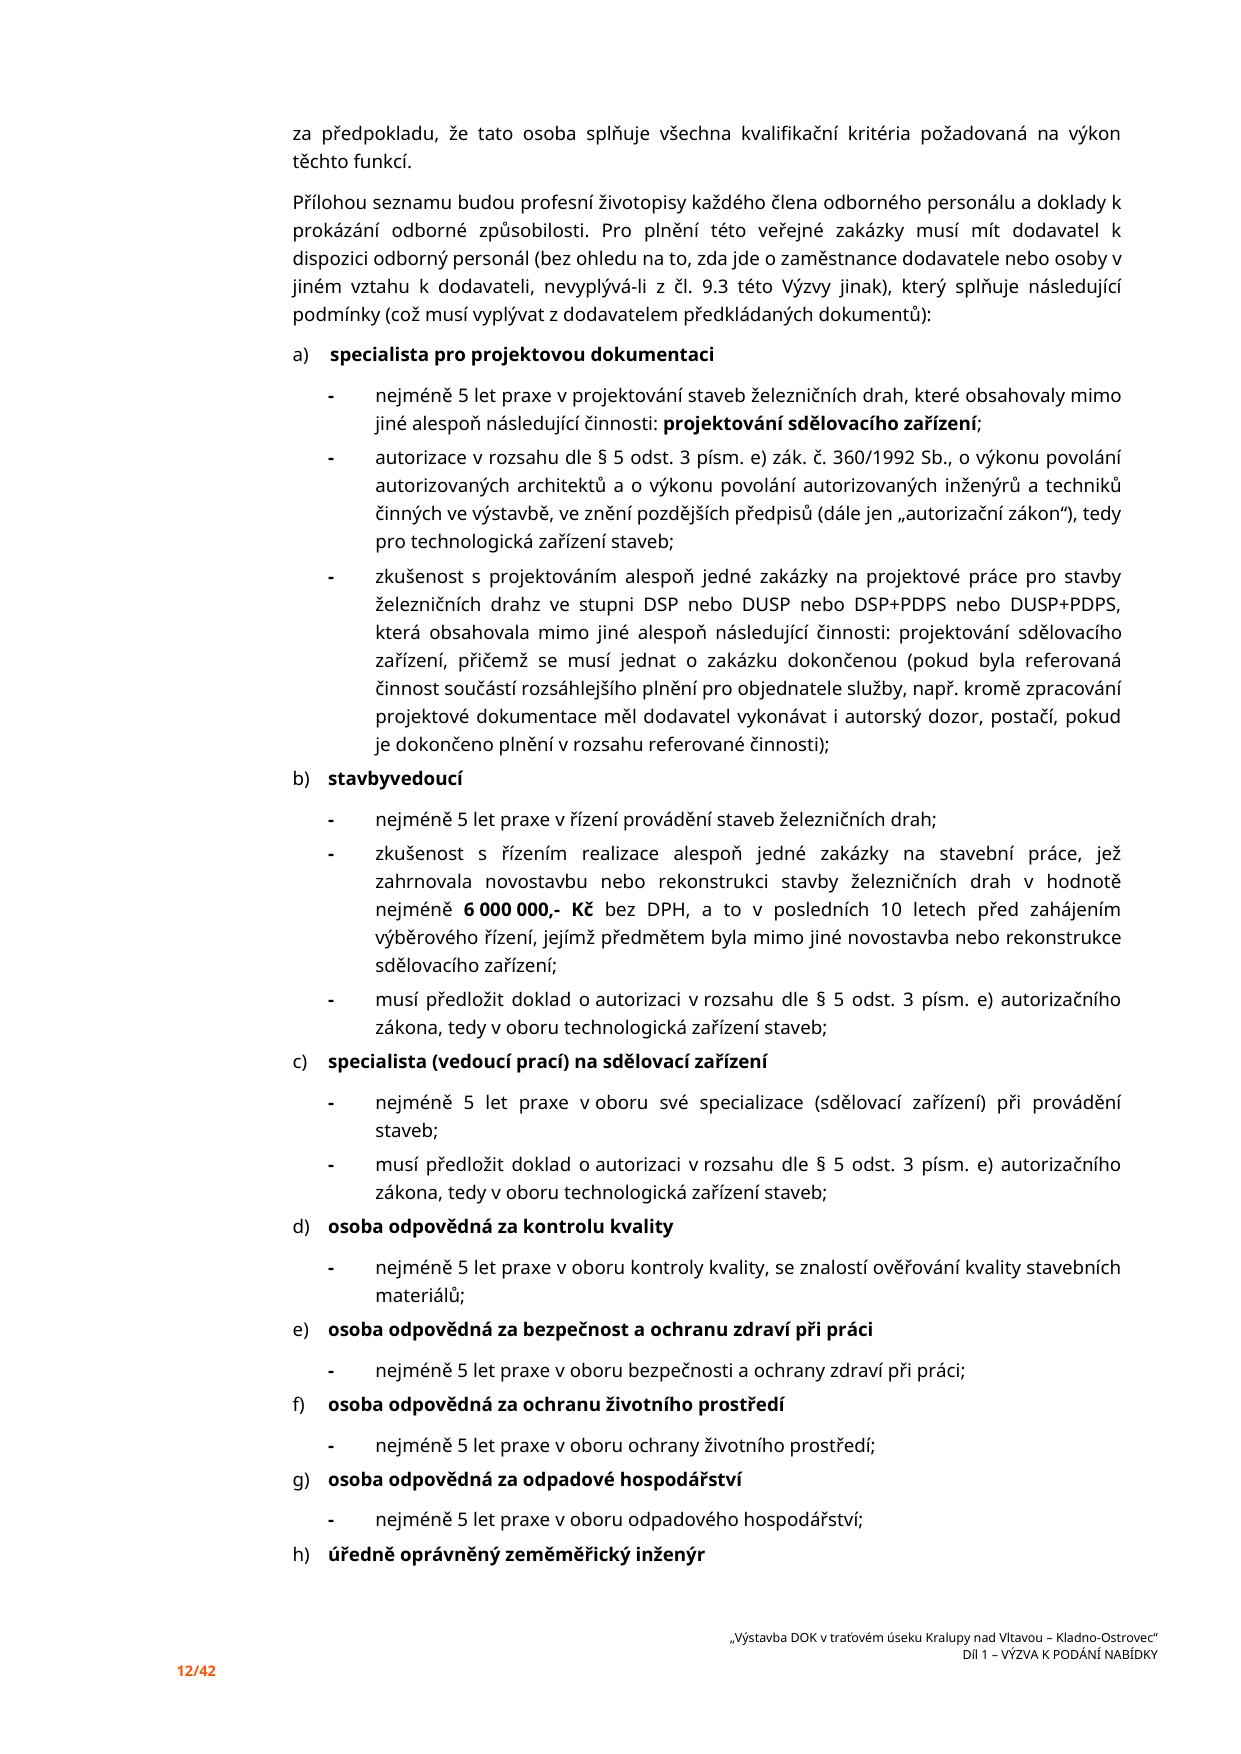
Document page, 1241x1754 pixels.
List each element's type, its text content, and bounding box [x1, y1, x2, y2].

text autorizace v rozsahu dle § 5 odst. 3 písm. e) zák. č. 360/1992 Sb., o výkonu povolání autorizovaných architektů a o výkonu povolání autorizovaných inženýrů a techniků činných ve výstavbě, ve znění pozdějších předpisů (dále jen „autorizační zákon“), tedy pro technologická zařízení staveb; [328, 444, 1122, 554]
text musí předložit doklad o autorizaci v rozsahu dle § 5 odst. 3 písm. e) autorizačního zákona, tedy v oboru technologická zařízení staveb; [328, 986, 1122, 1040]
text nejméně 5 let praxe v projektování staveb železničních drah, které obsahovaly mimo jiné alespoň následující činnosti: projektování sdělovacího zařízení; [328, 382, 1122, 436]
text osoba odpovědná za odpadové hospodářství [292, 1466, 1122, 1492]
text nejméně 5 let praxe v oboru odpadového hospodářství; [328, 1507, 1122, 1532]
text stavbyvedoucí [292, 765, 1122, 791]
text nejméně 5 let praxe v řízení provádění staveb železničních drah; [328, 806, 1122, 831]
text specialista (vedoucí prací) na sdělovací zařízení [292, 1049, 1122, 1074]
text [292, 121, 1122, 174]
text osoba odpovědná za bezpečnost a ochranu zdraví při práci [292, 1317, 1122, 1342]
text osoba odpovědná za kontrolu kvality [292, 1214, 1122, 1239]
list specialista pro projektovou dokumentaci [292, 342, 1122, 367]
text nejméně 5 let praxe v oboru své specializace (sdělovací zařízení) při provádění staveb; [328, 1089, 1122, 1143]
text nejméně 5 let praxe v oboru kontroly kvality, se znalostí ověřování kvality stavebních materiálů; [328, 1254, 1122, 1308]
text úředně oprávněný zeměměřický inženýr [292, 1541, 1122, 1567]
text Přílohou seznamu budou profesní životopisy každého člena odborného personálu a doklady k prokázání odborné způsobilosti. Pro plnění této veřejné zakázky musí mít dodavatel k dispozici odborný personál (bez ohledu na to, zda jde o zaměstnance dodavatele nebo osoby v jiném vztahu k dodavateli, nevyplývá-li z čl. 9.3 této Výzvy jinak), který splňuje následující podmínky (což musí vyplývat z dodavatelem předkládaných dokumentů): [292, 189, 1122, 327]
text nejméně 5 let praxe v oboru ochrany životního prostředí; [328, 1432, 1122, 1457]
text zkušenost s projektováním alespoň jedné zakázky na projektové práce pro stavby železničních drahz ve stupni DSP nebo DUSP nebo DSP+PDPS nebo DUSP+PDPS, která obsahovala mimo jiné alespoň následující činnosti: projektování sdělovacího zařízení, přičemž se musí jednat o zakázku dokončenou (pokud byla referovaná činnost součástí rozsáhlejšího plnění pro objednatele služby, např. kromě zpracování projektové dokumentace měl dodavatel vykonávat i autorský dozor, postačí, pokud je dokončeno plnění v rozsahu referované činnosti); [328, 563, 1122, 757]
text musí předložit doklad o autorizaci v rozsahu dle § 5 odst. 3 písm. e) autorizačního zákona, tedy v oboru technologická zařízení staveb; [328, 1152, 1122, 1205]
text nejméně 5 let praxe v oboru bezpečnosti a ochrany zdraví při práci; [328, 1357, 1122, 1383]
text osoba odpovědná za ochranu životního prostředí [292, 1391, 1122, 1417]
text zkušenost s řízením realizace alespoň jedné zakázky na stavební práce, jež zahrnovala novostavbu nebo rekonstrukci stavby železničních drah v hodnotě nejméně 6 000 000,- Kč bez DPH, a to v posledních 10 letech před zahájením výběrového řízení, jejímž předmětem byla mimo jiné novostavba nebo rekonstrukce sdělovacího zařízení; [328, 840, 1122, 978]
